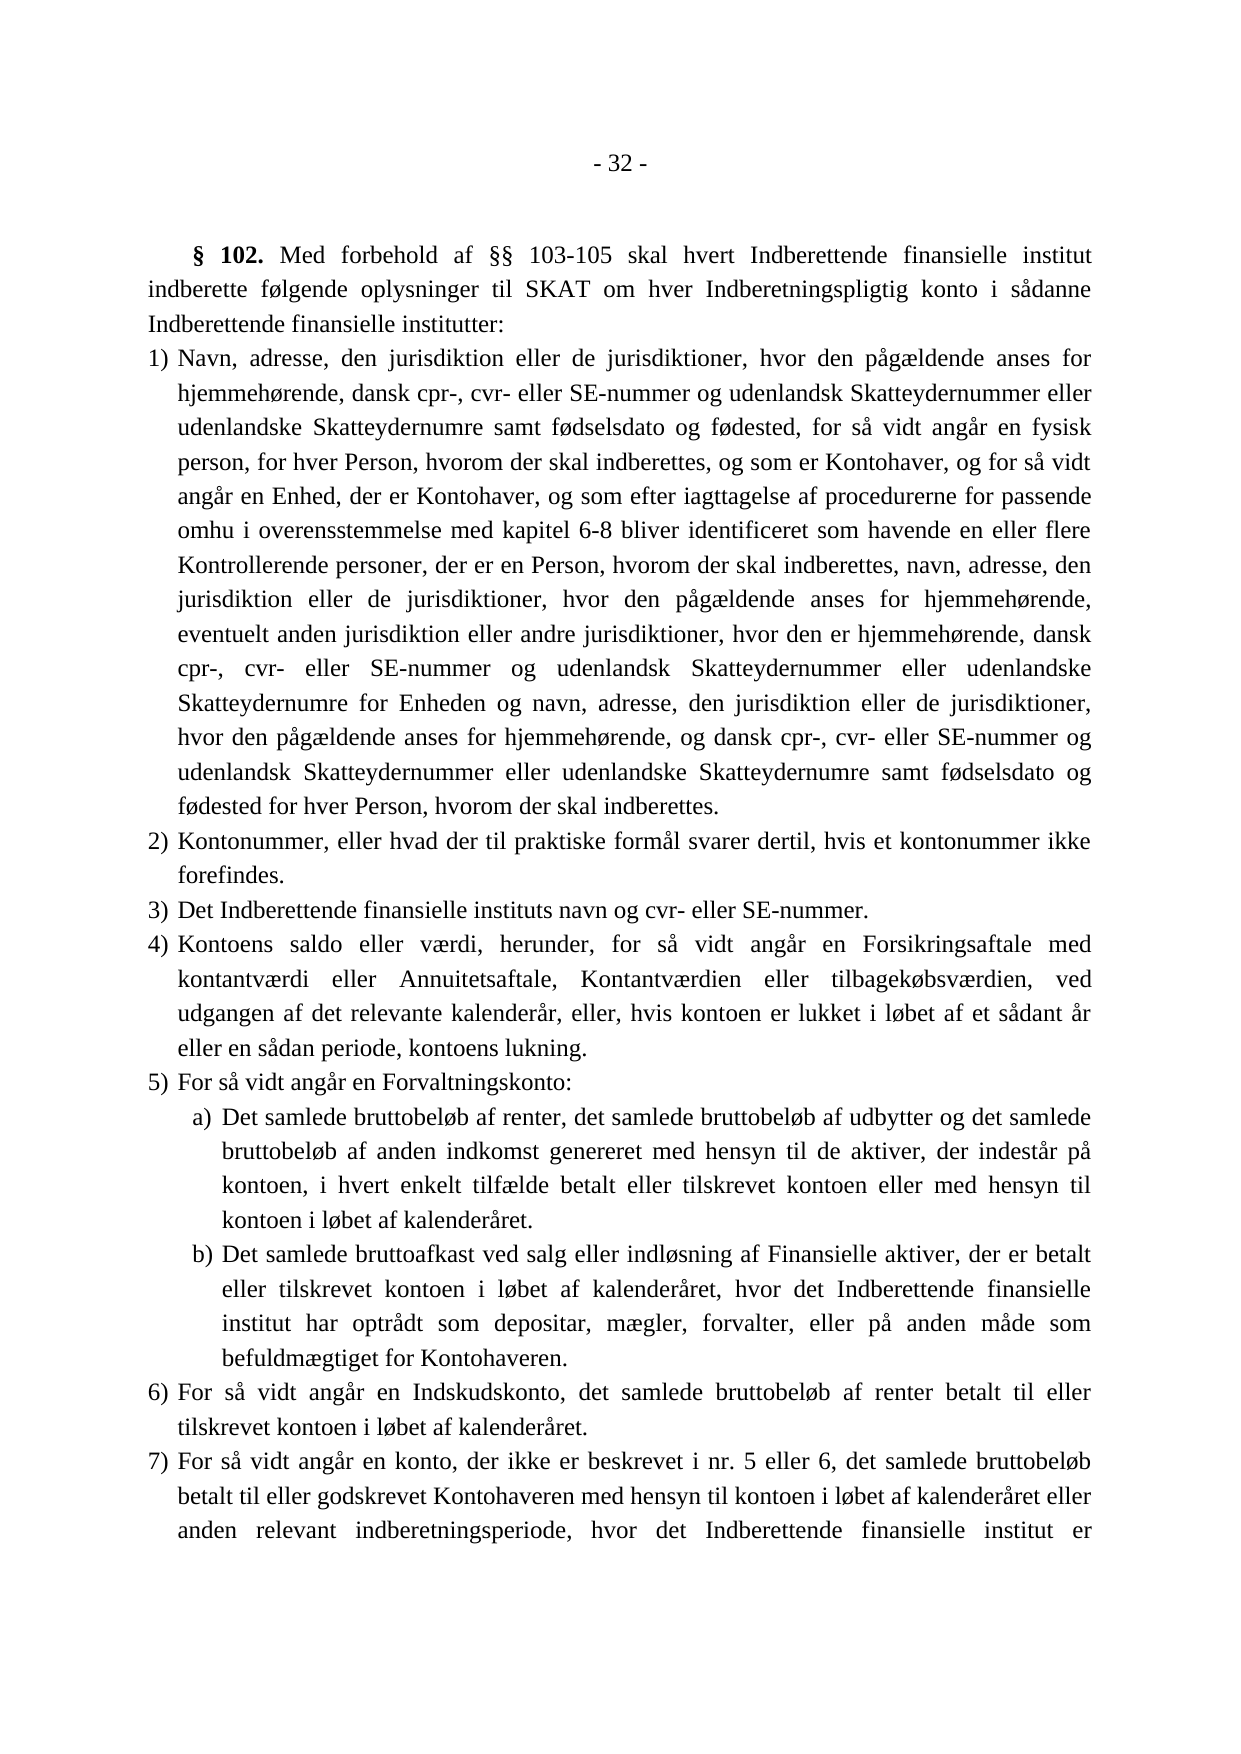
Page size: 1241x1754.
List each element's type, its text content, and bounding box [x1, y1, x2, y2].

list Kontonummer, eller hvad der til praktiske formål svarer dertil, hvis et kontonummer ikke forefindes. [148, 826, 1092, 889]
list Navn, adresse, den jurisdiktion eller de jurisdiktioner, hvor den pågældende anses for hjemmehørende, dansk cpr-, cvr- eller SE-nummer og udenlandsk Skatteydernummer eller udenlandske Skatteydernumre samt fødselsdato og fødested, for så vidt angår en fysisk person, for hver Person, hvorom der skal indberettes, og som er Kontohaver, og for så vidt angår en Enhed, der er Kontohaver, og som efter iagttagelse af procedurerne for passende omhu i overensstemmelse med kapitel 6-8 bliver identificeret som havende en eller flere Kontrollerende personer, der er en Person, hvorom der skal indberettes, navn, adresse, den jurisdiktion eller de jurisdiktioner, hvor den pågældende anses for hjemmehørende, eventuelt anden jurisdiktion eller andre jurisdiktioner, hvor den er hjemmehørende, dansk cpr-, cvr- eller SE-nummer og udenlandsk Skatteydernummer eller udenlandske Skatteydernumre for Enheden og navn, adresse, den jurisdiktion eller de jurisdiktioner, hvor den pågældende anses for hjemmehørende, og dansk cpr-, cvr- eller SE-nummer og udenlandsk Skatteydernummer eller udenlandske Skatteydernumre samt fødselsdato og fødested for hver Person, hvorom der skal indberettes. [148, 343, 1092, 820]
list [148, 1446, 1092, 1544]
list Det samlede bruttobeløb af renter, det samlede bruttobeløb af udbytter og det samlede bruttobeløb af anden indkomst genereret med hensyn til de aktiver, der indestår på kontoen, i hvert enkelt tilfælde betalt eller tilskrevet kontoen eller med hensyn til kontoen i løbet af kalenderåret. [192, 1102, 1092, 1234]
list Det Indberettende finansielle instituts navn og cvr- eller SE-nummer. [148, 895, 1092, 923]
list For så vidt angår en Forvaltningskonto: [148, 1067, 1092, 1096]
text § 102. Med forbehold af §§ 103-105 skal hvert Indberettende finansielle institut indberette følgende oplysninger til SKAT om hver Indberetningspligtig konto i sådanne Indberettende finansielle institutter: [148, 240, 1092, 337]
list Det samlede bruttoafkast ved salg eller indløsning af Finansielle aktiver, der er betalt eller tilskrevet kontoen i løbet af kalenderåret, hvor det Indberettende finansielle institut har optrådt som depositar, mægler, forvalter, eller på anden måde som befuldmægtiget for Kontohaveren. [192, 1239, 1092, 1372]
list For så vidt angår en Indskudskonto, det samlede bruttobeløb af renter betalt til eller tilskrevet kontoen i løbet af kalenderåret. [148, 1377, 1092, 1441]
list Kontoens saldo eller værdi, herunder, for så vidt angår en Forsikringsaftale med kontantværdi eller Annuitetsaftale, Kontantværdien eller tilbagekøbsværdien, ved udgangen af det relevante kalenderår, eller, hvis kontoen er lukket i løbet af et sådant år eller en sådan periode, kontoens lukning. [148, 929, 1092, 1061]
